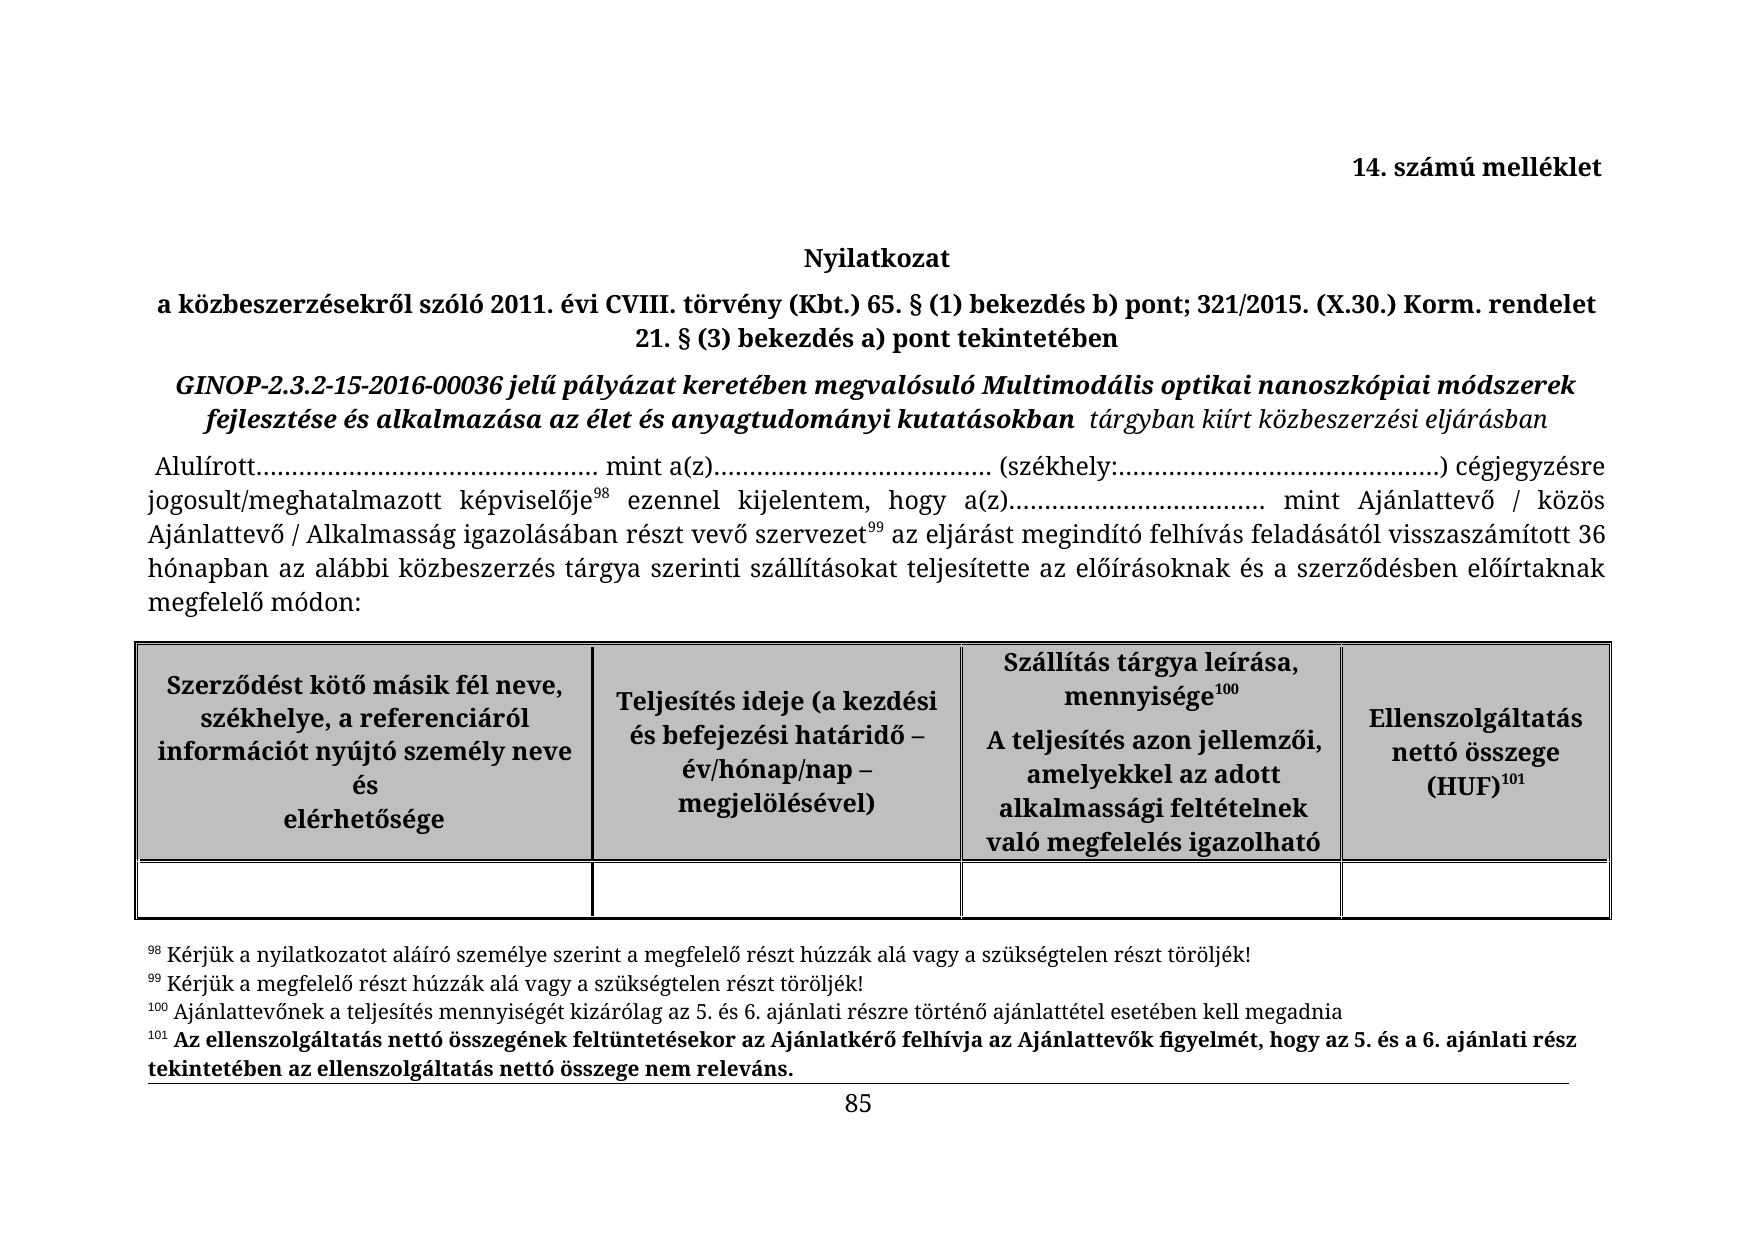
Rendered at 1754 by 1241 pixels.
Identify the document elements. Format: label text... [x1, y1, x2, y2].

text 14. számú melléklet [148, 149, 1602, 183]
table_cell [1342, 859, 1609, 917]
table_cell [961, 863, 1342, 917]
text a közbeszerzésekről szóló 2011. évi CVIII. törvény (Kbt.) 65. § (1) bekezdés b) pont; 321/2015. (X.30.) Korm. rendelet 21. § (3) bekezdés a) pont tekintetében [148, 287, 1606, 355]
text Nyilatkozat [148, 240, 1606, 274]
text GINOP-2.3.2-15-2016-00036 jelű pályázat keretében megvalósuló Multimodális optikai nanoszkópiai módszerek fejlesztése és alkalmazása az élet és anyagtudományi kutatásokban tárgyban kiírt közbeszerzési eljárásban [148, 368, 1606, 436]
table_header Teljesítés ideje (a kezdési és befejezési határidő – év/hónap/nap – megjelölésével) [592, 645, 961, 859]
table_header Szerződést kötő másik fél neve, székhelye, a referenciáról információt nyújtó személy neve és elérhetősége [138, 645, 592, 859]
table_cell [592, 863, 961, 917]
table_header Szállítás tárgya leírása, mennyisége A teljesítés azon jellemzői, amelyekkel az adott alkalmassági feltételnek való megfelelés igazolható [961, 645, 1342, 859]
table_cell [138, 859, 592, 917]
table_header Ellenszolgáltatás nettó összege (HUF) [1342, 645, 1609, 859]
text Alulírott………………………………………… mint a(z)………………………………… (székhely:………………………………………) cégjegyzésre jogosult/meghatalmazott képviselője ezennel kijelentem, hogy a(z)……………………………… mint Ajánlattevő / közös Ajánlattevő / Alkalmasság igazolásában részt vevő szervezet az eljárást megindító felhívás feladásától visszaszámított 36 hónapban az alábbi közbeszerzés tárgya szerinti szállításokat teljesítette az előírásoknak és a szerződésben előírtaknak megfelelő módon: [148, 448, 1606, 618]
